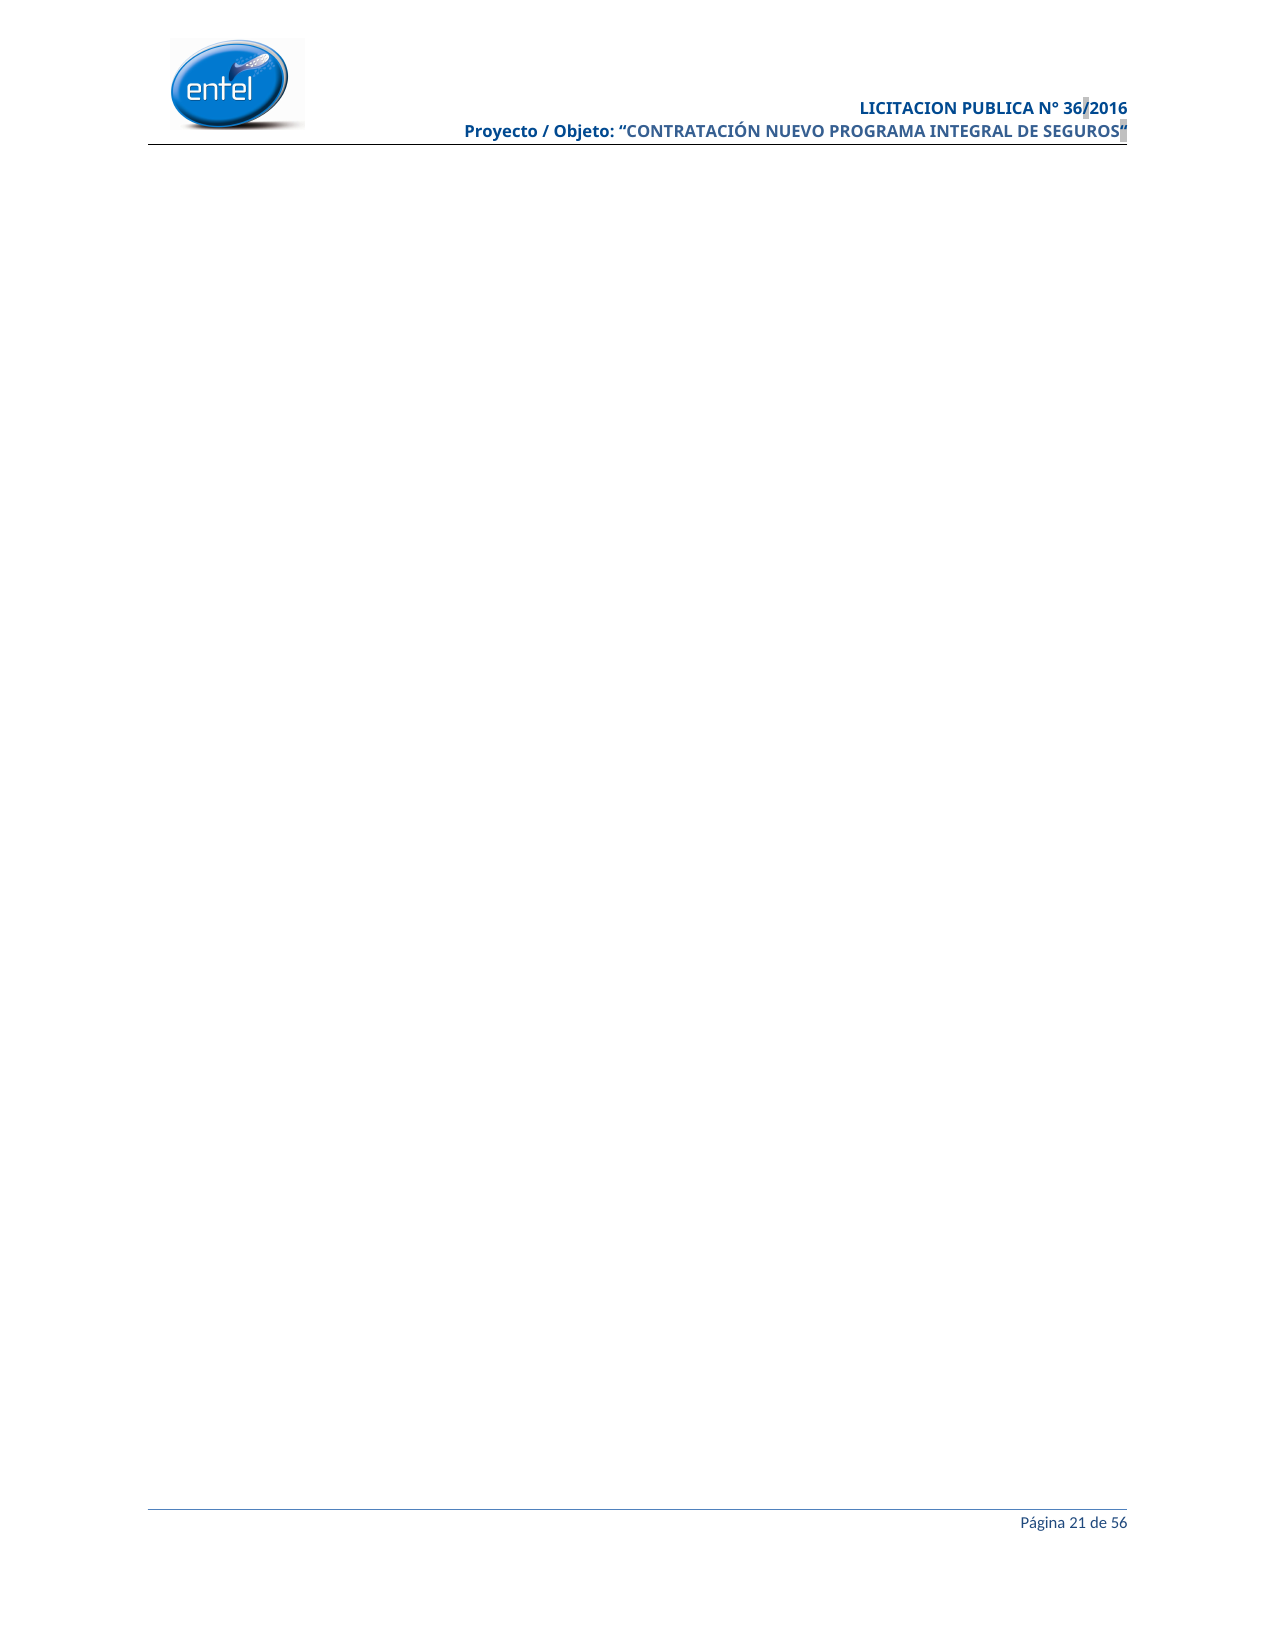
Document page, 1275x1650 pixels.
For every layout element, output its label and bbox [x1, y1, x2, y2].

picture [170, 38, 305, 130]
